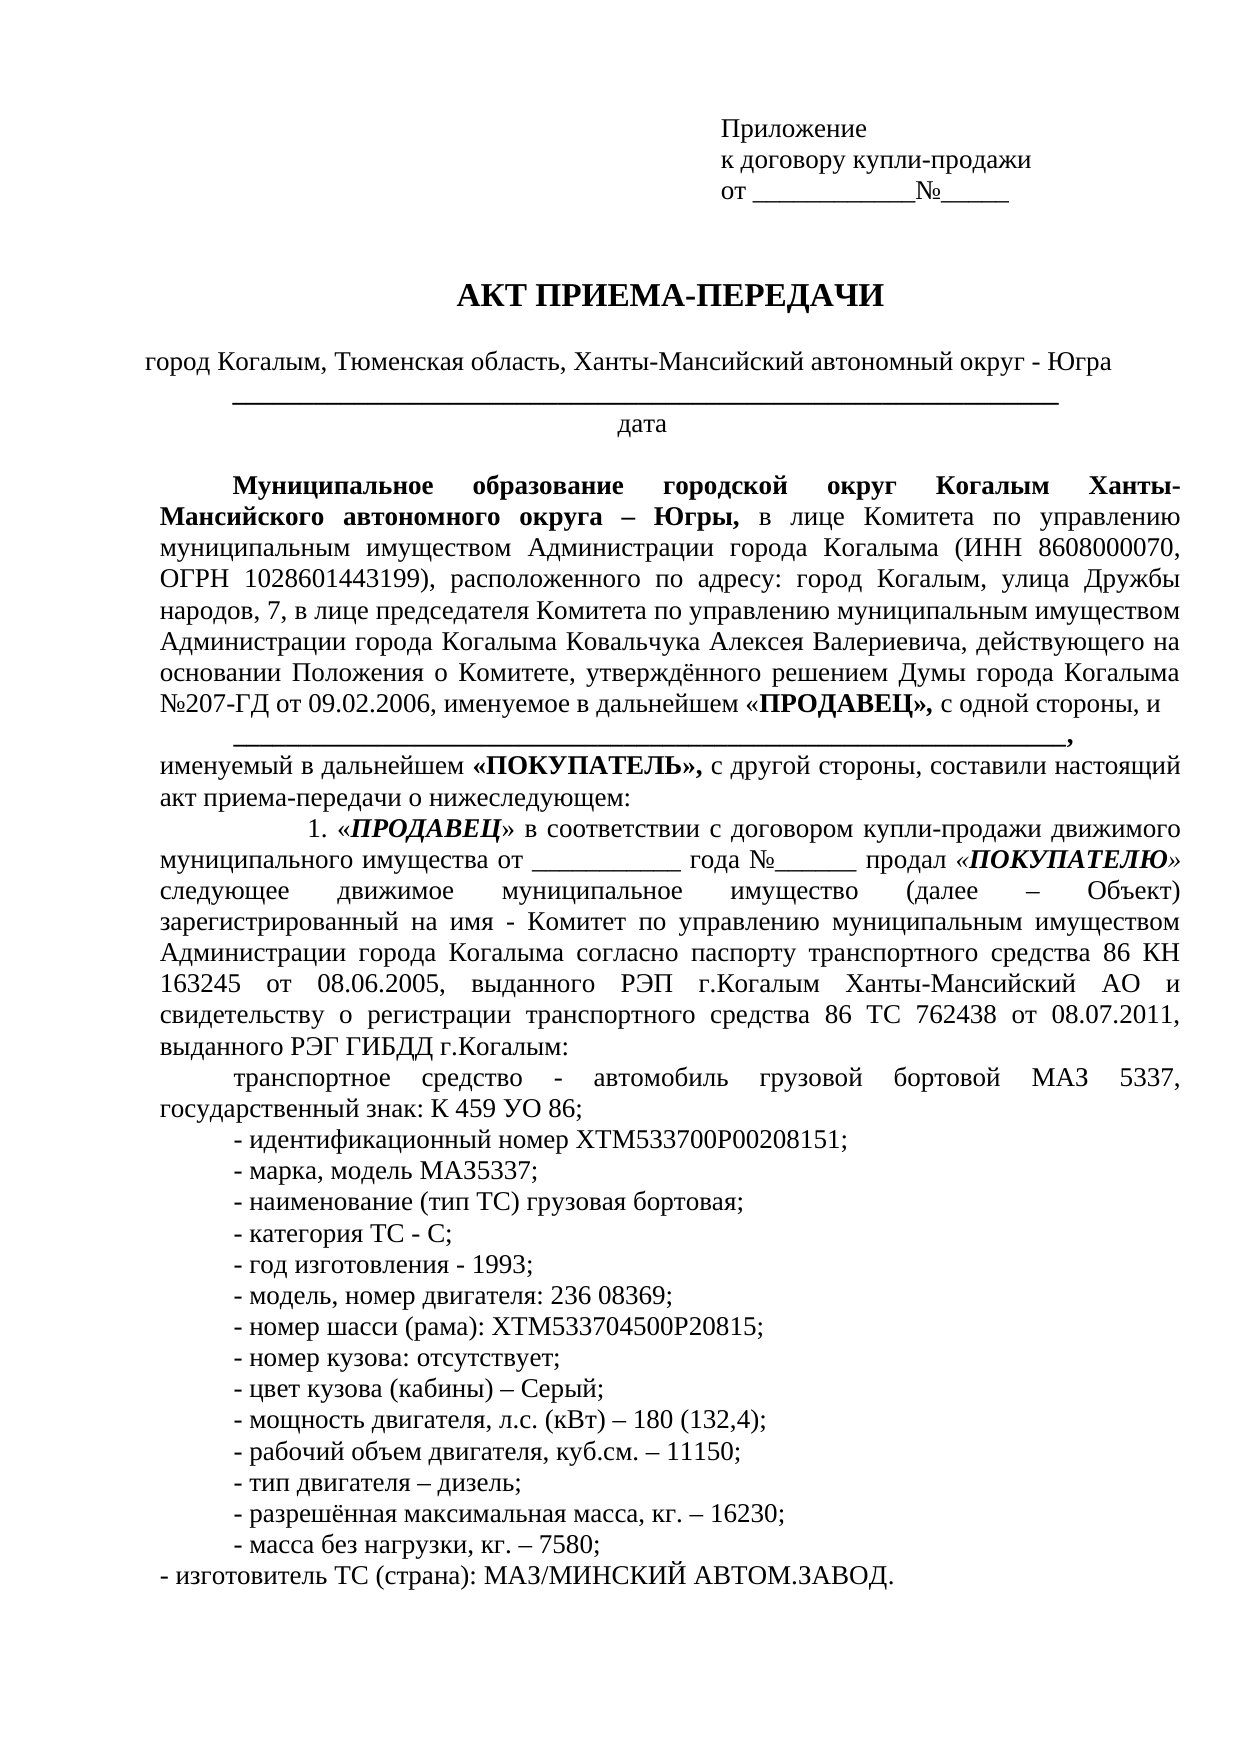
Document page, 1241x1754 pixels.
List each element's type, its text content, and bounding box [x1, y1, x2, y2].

text - категория ТС - С; [159, 1217, 1181, 1248]
text - год изготовления - 1993; [159, 1248, 1181, 1279]
text - наименование (тип ТС) грузовая бортовая; [159, 1186, 1181, 1217]
text - номер шасси (рама): ХТМ533704500Р20815; [159, 1310, 1181, 1341]
text - марка, модель МАЗ5337; [159, 1154, 1181, 1186]
text - идентификационный номер ХТМ533700Р00208151; [159, 1123, 1181, 1154]
text - рабочий объем двигателя, куб.см. – 11150; [159, 1435, 1181, 1466]
text - тип двигателя – дизель; [159, 1466, 1181, 1497]
text - цвет кузова (кабины) – Серый; [159, 1372, 1181, 1403]
text - мощность двигателя, л.с. (кВт) – 180 (132,4); [159, 1403, 1181, 1435]
text - модель, номер двигателя: 236 08369; [159, 1279, 1181, 1310]
text дата [159, 407, 1181, 438]
text 1. «ПРОДАВЕЦ» в соответствии с договором купли-продажи движимого муниципального имущества от ___________ года №______ продал «ПОКУПАТЕЛЮ» следующее движимое муниципальное имущество (далее – Объект) зарегистрированный на имя - Комитет по управлению муниципальным имуществом Администрации города Когалыма согласно паспорту транспортного средства 86 КН 163245 от 08.06.2005, выданного РЭП г.Когалым Ханты-Мансийский АО и свидетельству о регистрации транспортного средства 86 ТС 762438 от 08.07.2011, выданного РЭГ ГИБДД г.Когалым: [159, 812, 1181, 1061]
text Муниципальное образование городской округ Когалым Ханты-Мансийского автономного округа – Югры, в лице Комитета по управлению муниципальным имуществом Администрации города Когалыма (ИНН 8608000070, ОГРН 1028601443199), расположенного по адресу: город Когалым, улица Дружбы народов, 7, в лице председателя Комитета по управлению муниципальным имуществом Администрации города Когалыма Ковальчука Алексея Валериевича, действующего на основании Положения о Комитете, утверждённого решением Думы города Когалыма №207-ГД от 09.02.2006, именуемое в дальнейшем «Продавец», с одной стороны, и [159, 469, 1181, 718]
text - изготовитель ТС (страна): МАЗ/МИНСКИЙ АВТОМ.ЗАВОД. [159, 1559, 1181, 1590]
text - номер кузова: отсутствует; [159, 1341, 1181, 1372]
text АКТ ПРИЕМА-ПЕРЕДАЧИ [159, 275, 1181, 313]
text _____________________________________________________________ [159, 376, 1181, 407]
text ________________________________________________________________, именуемый в дальнейшем «ПОКУПАТЕЛЬ», с другой стороны, составили настоящий акт приема-передачи о нижеследующем: [159, 718, 1181, 812]
text транспортное средство - автомобиль грузовой бортовой МАЗ 5337, государственный знак: К 459 УО 86; [159, 1061, 1181, 1123]
text город Когалым, Тюменская область, Ханты-Мансийский автономный округ - Югра [145, 344, 1181, 376]
text - масса без нагрузки, кг. – 7580; [159, 1528, 1181, 1559]
text Приложение к договору купли-продажи от ____________№_____ [721, 112, 1184, 206]
text - разрешённая максимальная масса, кг. – 16230; [159, 1497, 1181, 1528]
